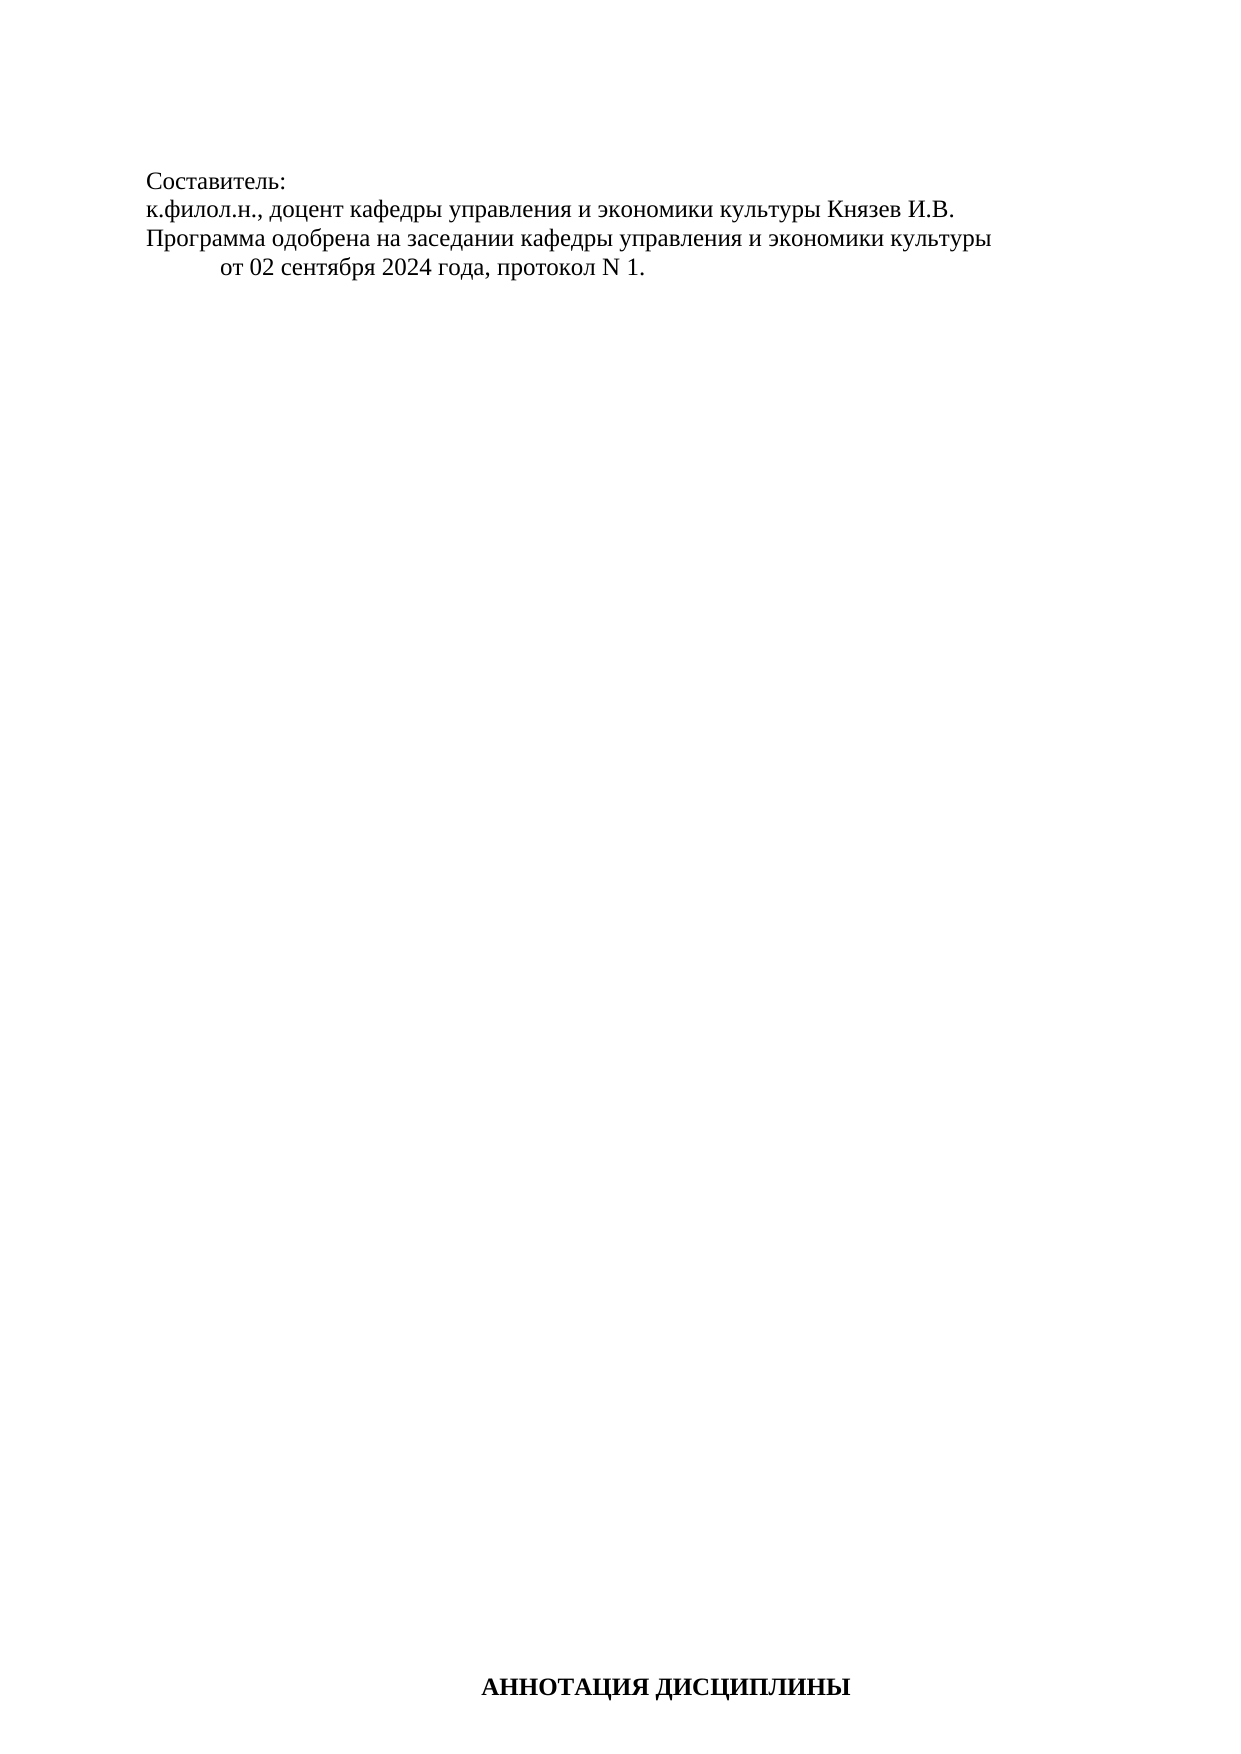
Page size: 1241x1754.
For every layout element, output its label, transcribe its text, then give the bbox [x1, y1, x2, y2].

text к.филол.н., доцент кафедры управления и экономики культуры Князев И.В. [146, 194, 1186, 223]
text АННОТАЦИЯ ДИСЦИПЛИНЫ [146, 1672, 1186, 1701]
text Программа одобрена на заседании кафедры управления и экономики культуры [146, 223, 1186, 252]
text Составитель: [146, 166, 1186, 194]
text от 02 сентября 2024 года, протокол N 1. [146, 252, 1186, 281]
